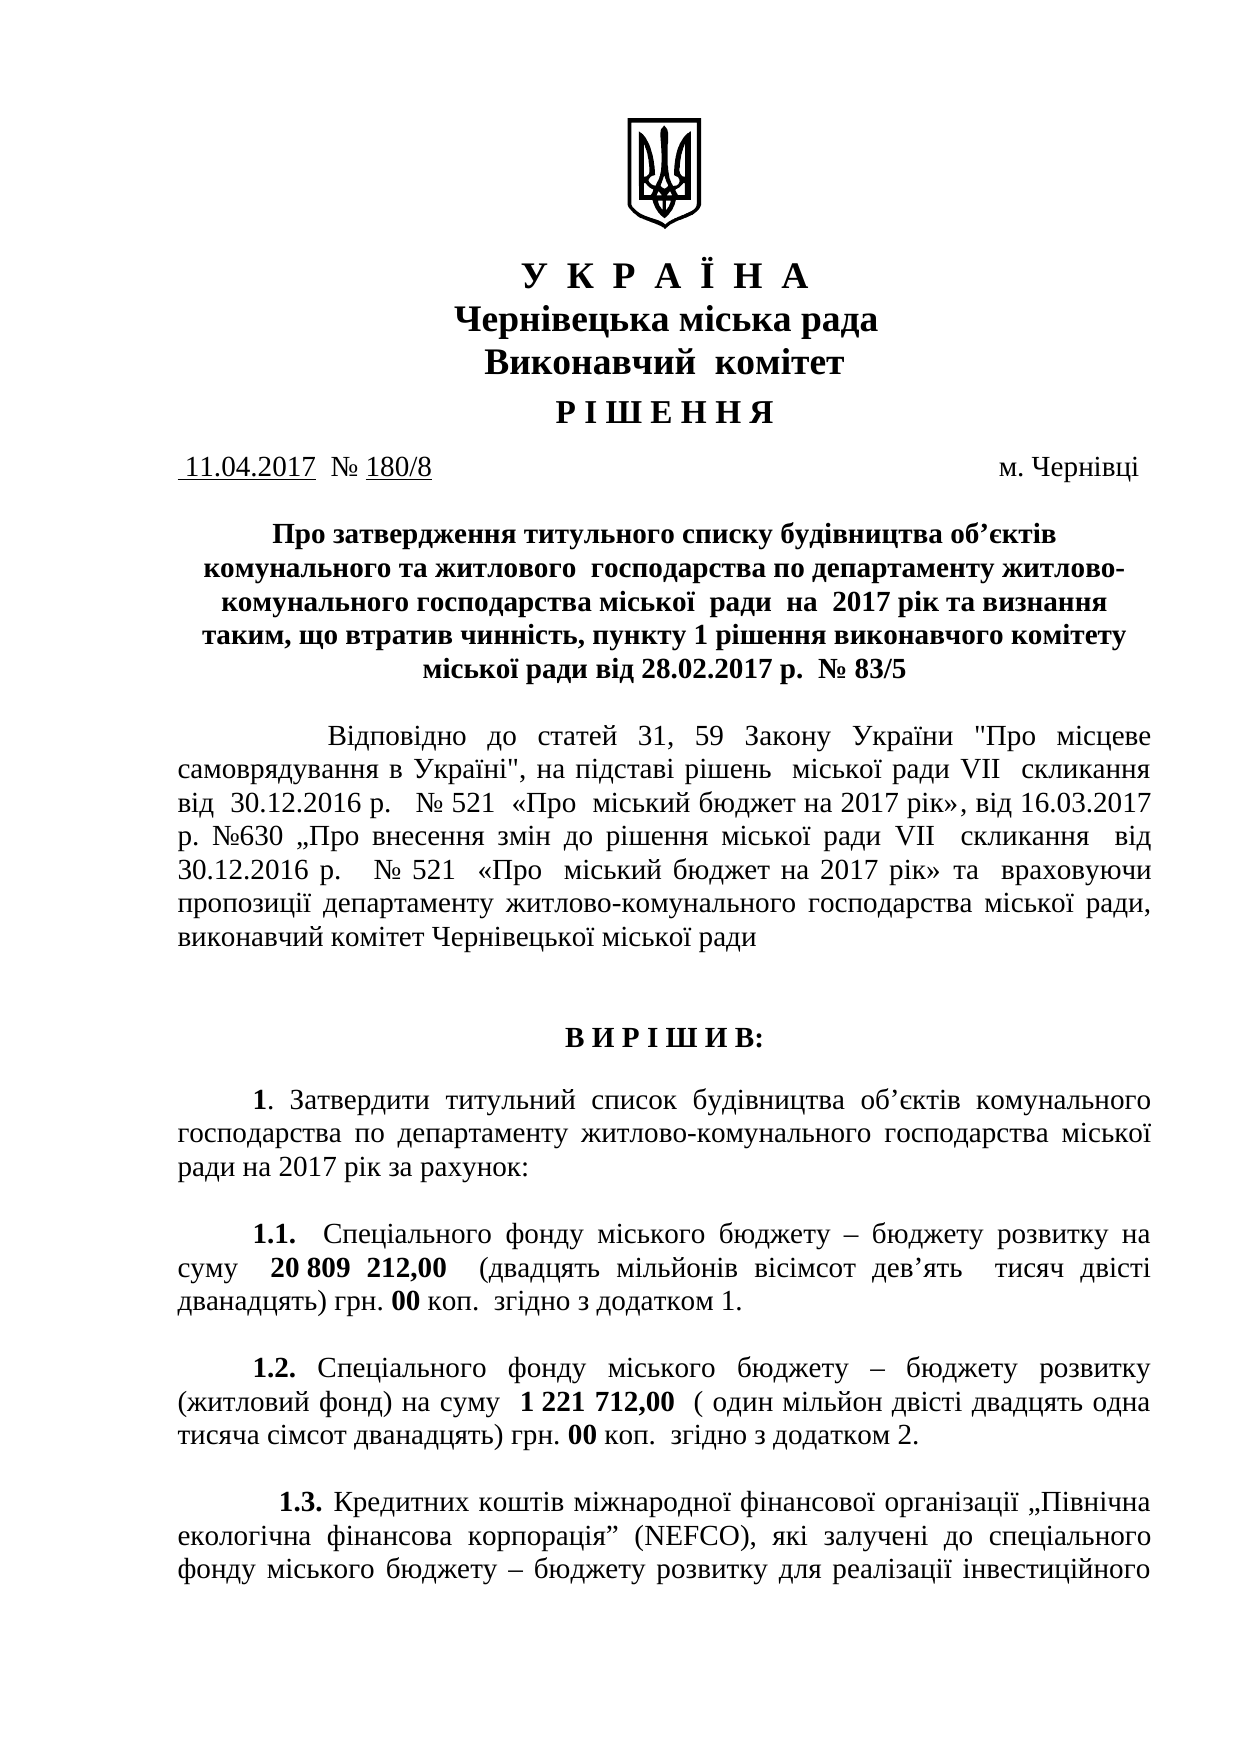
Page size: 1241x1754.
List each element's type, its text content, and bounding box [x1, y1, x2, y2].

subtitle У К Р А Ї Н А [177, 253, 1152, 296]
text 1.1. Спеціального фонду міського бюджету – бюджету розвитку на суму 20 809 212,00 (двадцять мільйонів вісімсот дев’ять тисяч двісті дванадцять) грн. 00 коп. згідно з додатком 1. [177, 1216, 1152, 1317]
text 1.2. Спеціального фонду міського бюджету – бюджету розвитку (житловий фонд) на суму 1 221 712,00 ( один мільйон двісті двадцять одна тисяча сімсот дванадцять) грн. 00 коп. згідно з додатком 2. [177, 1350, 1152, 1451]
text 1. Затвердити титульний список будівництва об’єктів комунального господарства по департаменту житлово-комунального господарства міської ради на 2017 рік за рахунок: [177, 1082, 1152, 1183]
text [177, 1484, 1152, 1585]
text 11.04.2017 № 180/8 м. Чернівці [177, 449, 1152, 483]
text В И Р І Ш И В: [177, 1020, 1152, 1053]
subtitle Р І Ш Е Н Н Я [177, 392, 1152, 430]
subtitle Виконавчий комітет [177, 339, 1152, 382]
text Відповідно до статей 31, 59 Закону України "Про місцеве самоврядування в Україні", на підставі рішень міської ради VIІ скликання від 30.12.2016 р. № 521 «Про міський бюджет на 2017 рік», від 16.03.2017 р. №630 „Про внесення змін до рішення міської ради VIІ скликання від 30.12.2016 р. № 521 «Про міський бюджет на 2017 рік» та враховуючи пропозиції департаменту житлово-комунального господарства міської ради, виконавчий комітет Чернівецької міської ради [177, 718, 1152, 953]
subtitle Чернівецька міська рада [168, 296, 1164, 339]
text Про затвердження титульного списку будівництва об’єктів комунального та житлового господарства по департаменту житлово-комунального господарства міської ради на 2017 рік та визнання таким, що втратив чинність, пункту 1 рішення виконавчого комітету міської ради від 28.02.2017 р. № 83/5 [177, 517, 1152, 684]
